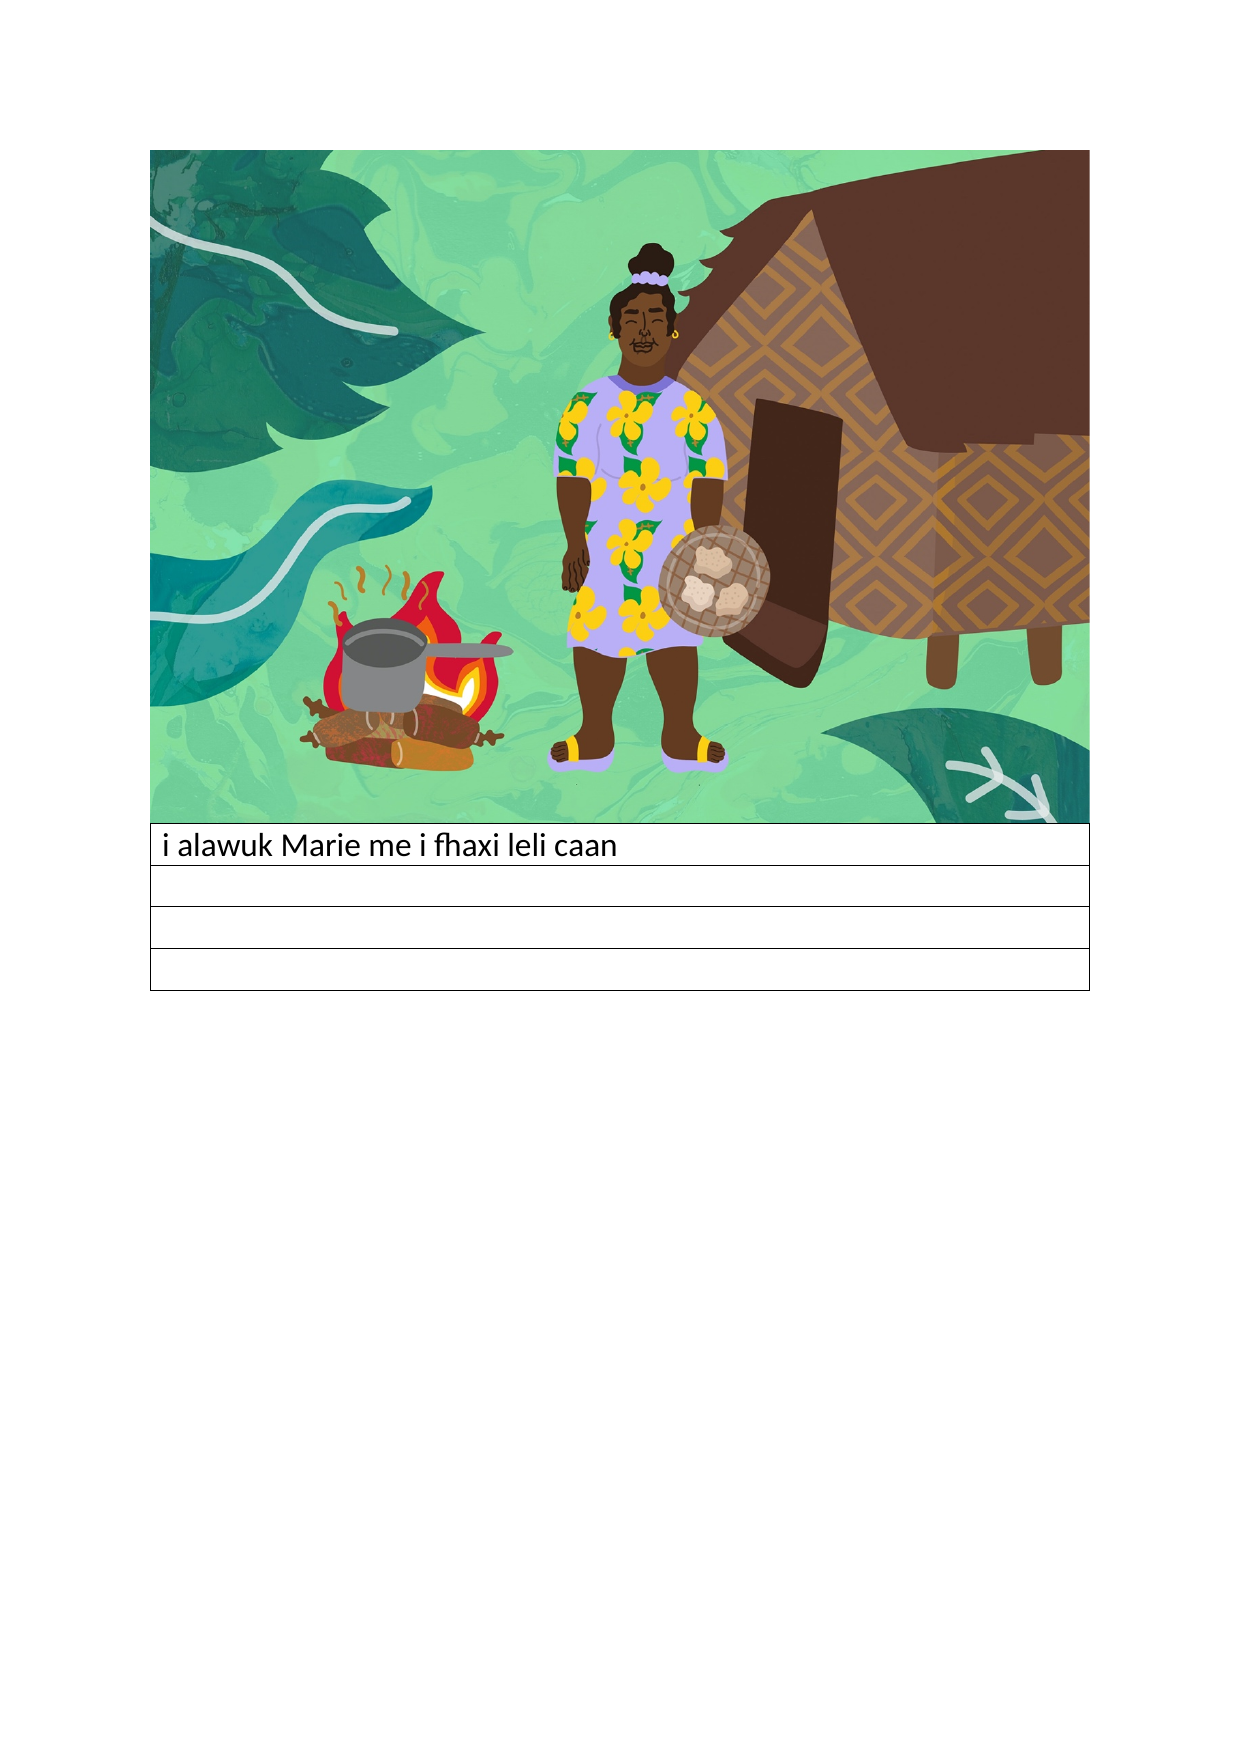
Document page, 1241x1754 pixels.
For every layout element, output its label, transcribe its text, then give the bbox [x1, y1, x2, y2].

table_header i alawuk Marie me i fhaxi leli caan [151, 824, 1089, 864]
table_cell [151, 907, 1089, 948]
table_cell [151, 866, 1089, 906]
table_cell [151, 949, 1089, 990]
picture [150, 150, 1090, 823]
